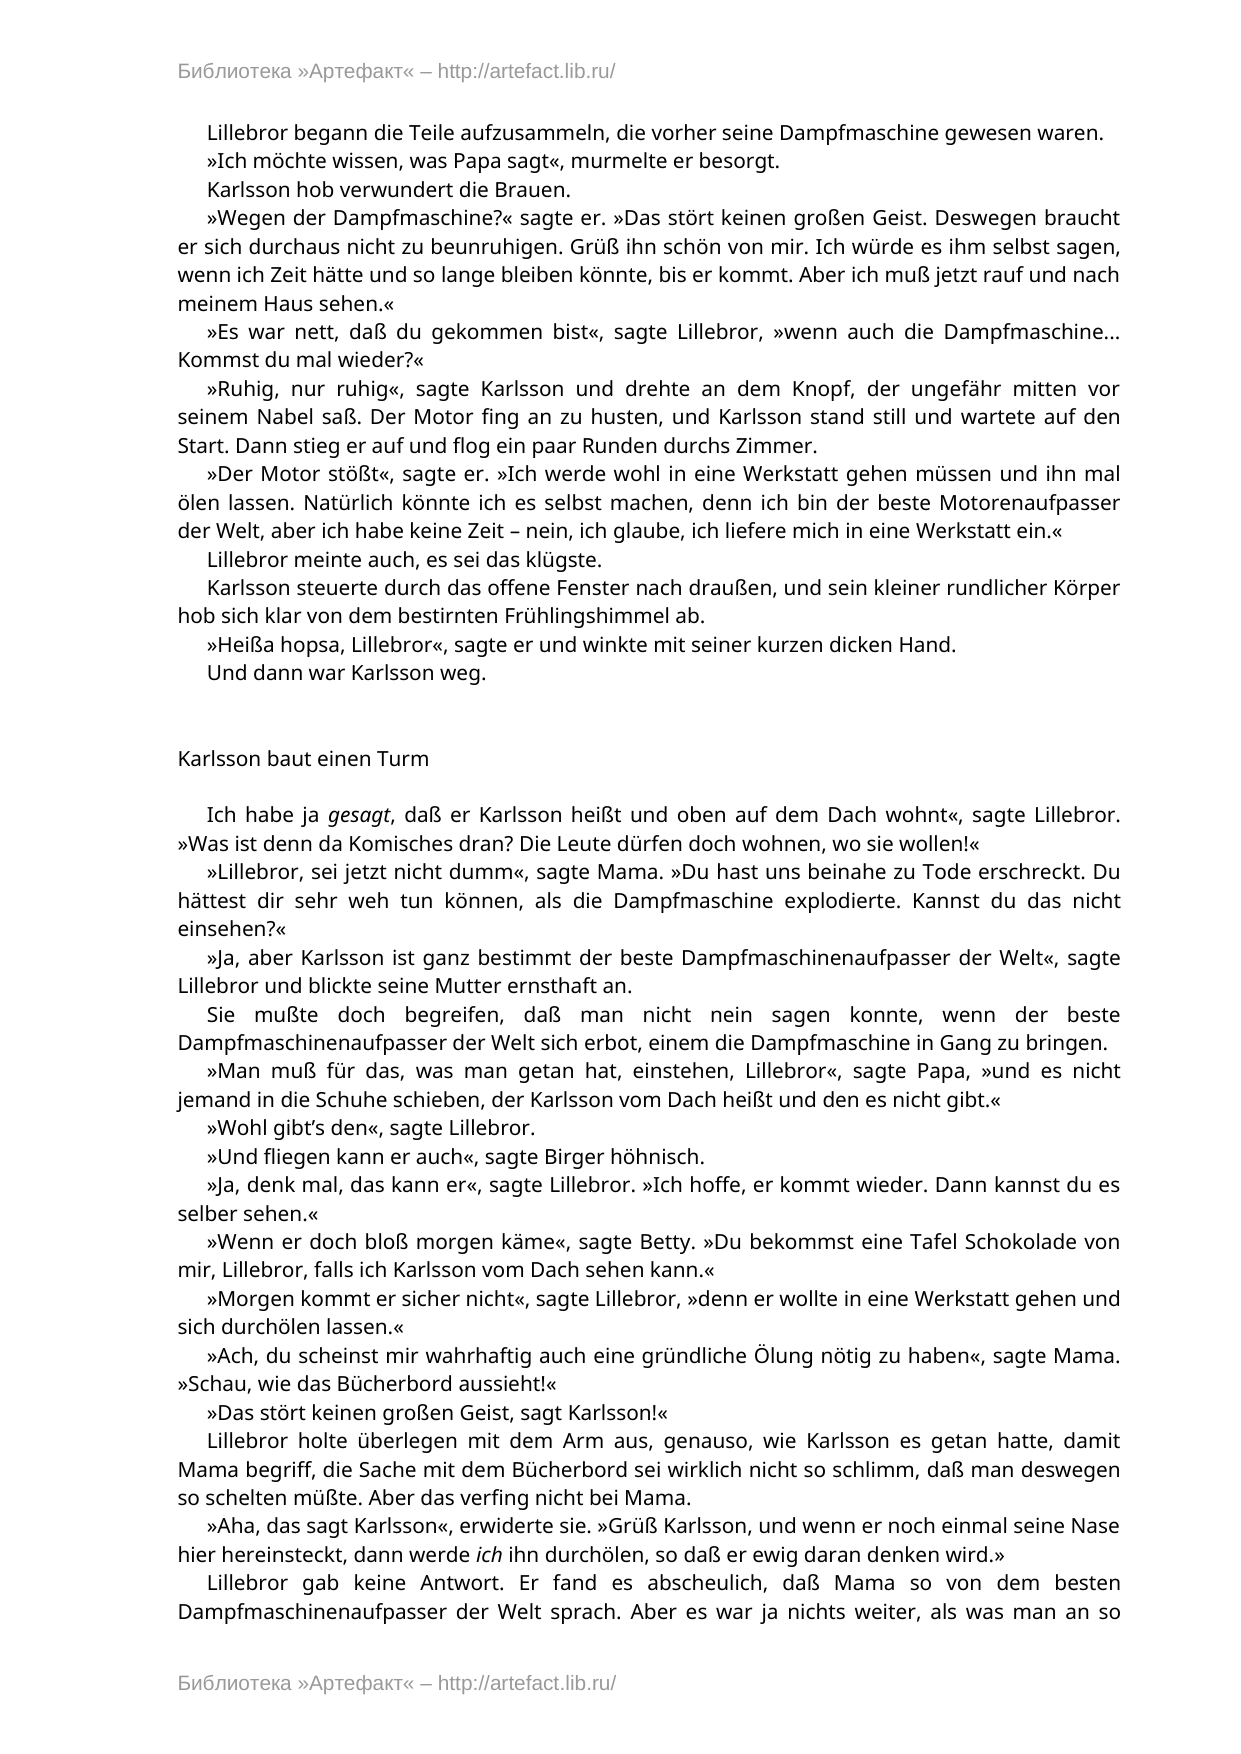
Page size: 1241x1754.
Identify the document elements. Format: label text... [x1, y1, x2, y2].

text »Und fliegen kann er auch«, sagte Birger höhnisch. [177, 1142, 1122, 1170]
text »Ich möchte wissen, was Papa sagt«, murmelte er besorgt. [177, 147, 1122, 175]
text Lillebror holte überlegen mit dem Arm aus, genauso, wie Karlsson es getan hatte, damit Mama begriff, die Sache mit dem Bücherbord sei wirklich nicht so schlimm, daß man deswegen so schelten müßte. Aber das verfing nicht bei Mama. [177, 1426, 1122, 1512]
text Lillebror begann die Teile aufzusammeln, die vorher seine Dampfmaschine gewesen waren. [177, 118, 1122, 147]
text »Man muß für das, was man getan hat, einstehen, Lillebror«, sagte Papa, »und es nicht jemand in die Schuhe schieben, der Karlsson vom Dach heißt und den es nicht gibt.« [177, 1057, 1122, 1113]
subtitle Karlsson baut einen Turm [177, 744, 1122, 772]
text Lillebror meinte auch, es sei das klügste. [177, 545, 1122, 573]
text »Aha, das sagt Karlsson«, erwiderte sie. »Grüß Karlsson, und wenn er noch einmal seine Nase hier hereinsteckt, dann werde ich ihn durchölen, so daß er ewig daran denken wird.» [177, 1512, 1122, 1568]
text »Wegen der Dampfmaschine?« sagte er. »Das stört keinen großen Geist. Deswegen braucht er sich durchaus nicht zu beunruhigen. Grüß ihn schön von mir. Ich würde es ihm selbst sagen, wenn ich Zeit hätte und so lange bleiben könnte, bis er kommt. Aber ich muß jetzt rauf und nach meinem Haus sehen.« [177, 203, 1122, 317]
text »Ruhig, nur ruhig«, sagte Karlsson und drehte an dem Knopf, der ungefähr mitten vor seinem Nabel saß. Der Motor fing an zu husten, und Karlsson stand still und wartete auf den Start. Dann stieg er auf und flog ein paar Runden durchs Zimmer. [177, 374, 1122, 459]
text »Ja, aber Karlsson ist ganz bestimmt der beste Dampfmaschinenaufpasser der Welt«, sagte Lillebror und blickte seine Mutter ernsthaft an. [177, 943, 1122, 1000]
text Karlsson hob verwundert die Brauen. [177, 175, 1122, 203]
text Und dann war Karlsson weg. [177, 658, 1122, 687]
text »Ach, du scheinst mir wahrhaftig auch eine gründliche Ölung nötig zu haben«, sagte Mama. »Schau, wie das Bücherbord aussieht!« [177, 1341, 1122, 1398]
text »Lillebror, sei jetzt nicht dumm«, sagte Mama. »Du hast uns beinahe zu Tode erschreckt. Du hättest dir sehr weh tun können, als die Dampfmaschine explodierte. Kannst du das nicht einsehen?« [177, 857, 1122, 943]
text »Morgen kommt er sicher nicht«, sagte Lillebror, »denn er wollte in eine Werkstatt gehen und sich durchölen lassen.« [177, 1284, 1122, 1341]
text Karlsson steuerte durch das offene Fenster nach draußen, und sein kleiner rundlicher Körper hob sich klar von dem bestirnten Frühlingshimmel ab. [177, 573, 1122, 630]
text Sie mußte doch begreifen, daß man nicht nein sagen konnte, wenn der beste Dampfmaschinenaufpasser der Welt sich erbot, einem die Dampfmaschine in Gang zu bringen. [177, 1000, 1122, 1057]
text »Ja, denk mal, das kann er«, sagte Lillebror. »Ich hoffe, er kommt wieder. Dann kannst du es selber sehen.« [177, 1170, 1122, 1227]
text »Wohl gibt’s den«, sagte Lillebror. [177, 1113, 1122, 1142]
text Ich habe ja gesagt, daß er Karlsson heißt und oben auf dem Dach wohnt«, sagte Lillebror. »Was ist denn da Komisches dran? Die Leute dürfen doch wohnen, wo sie wollen!« [177, 801, 1122, 857]
text »Wenn er doch bloß morgen käme«, sagte Betty. »Du bekommst eine Tafel Schokolade von mir, Lillebror, falls ich Karlsson vom Dach sehen kann.« [177, 1227, 1122, 1284]
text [177, 1568, 1122, 1625]
text »Heißa hopsa, Lillebror«, sagte er und winkte mit seiner kurzen dicken Hand. [177, 630, 1122, 658]
text »Es war nett, daß du gekommen bist«, sagte Lillebror, »wenn auch die Dampfmaschine... Kommst du mal wieder?« [177, 317, 1122, 374]
text »Der Motor stößt«, sagte er. »Ich werde wohl in eine Werkstatt gehen müssen und ihn mal ölen lassen. Natürlich könnte ich es selbst machen, denn ich bin der beste Motorenaufpasser der Welt, aber ich habe keine Zeit – nein, ich glaube, ich liefere mich in eine Werkstatt ein.« [177, 459, 1122, 545]
text »Das stört keinen großen Geist, sagt Karlsson!« [177, 1398, 1122, 1426]
